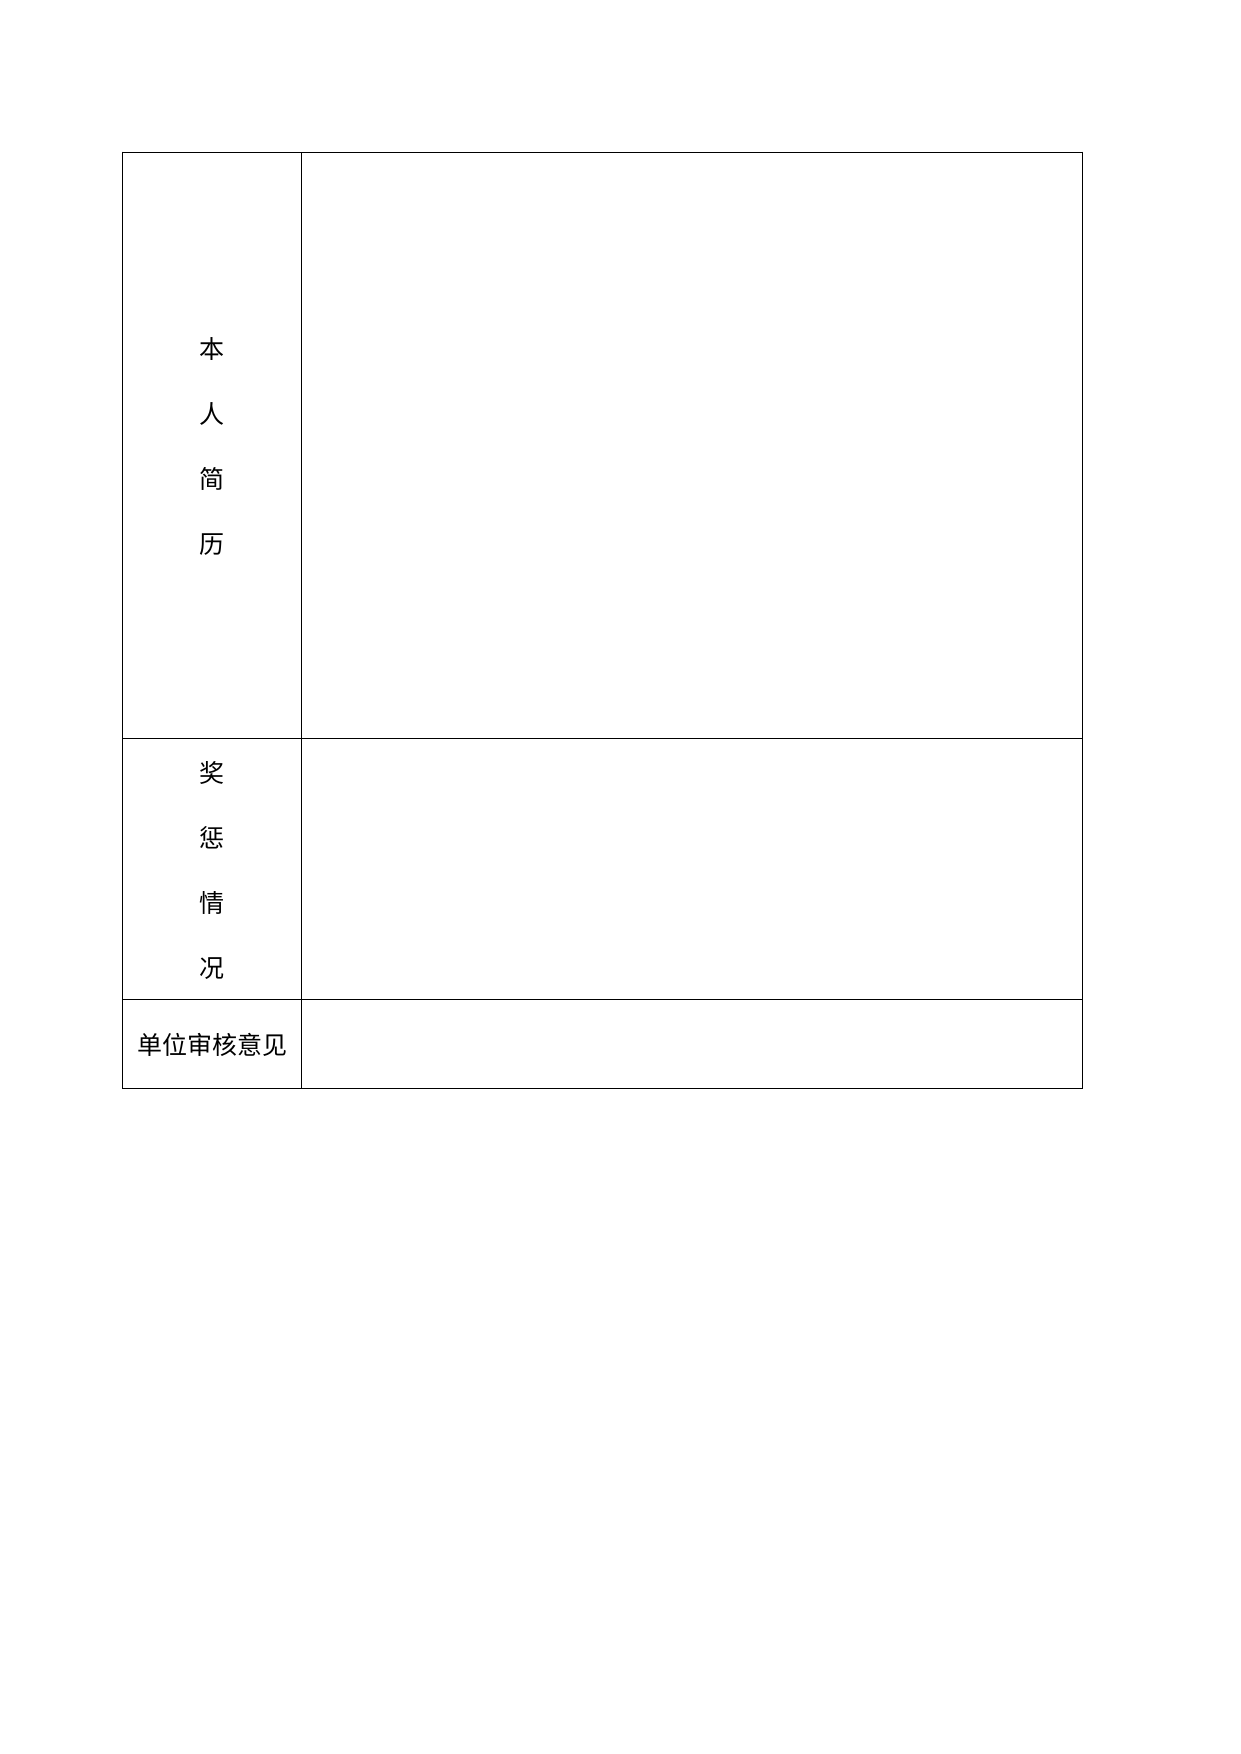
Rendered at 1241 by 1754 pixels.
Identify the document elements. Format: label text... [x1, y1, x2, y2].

table_cell [302, 1000, 1082, 1088]
table_cell [302, 739, 1082, 999]
table_cell [302, 153, 1082, 738]
table_cell 本 人 简 历 [123, 153, 301, 738]
table_cell 单位审核意见 [123, 1000, 301, 1088]
table_cell 奖 惩 情 况 [123, 739, 301, 999]
